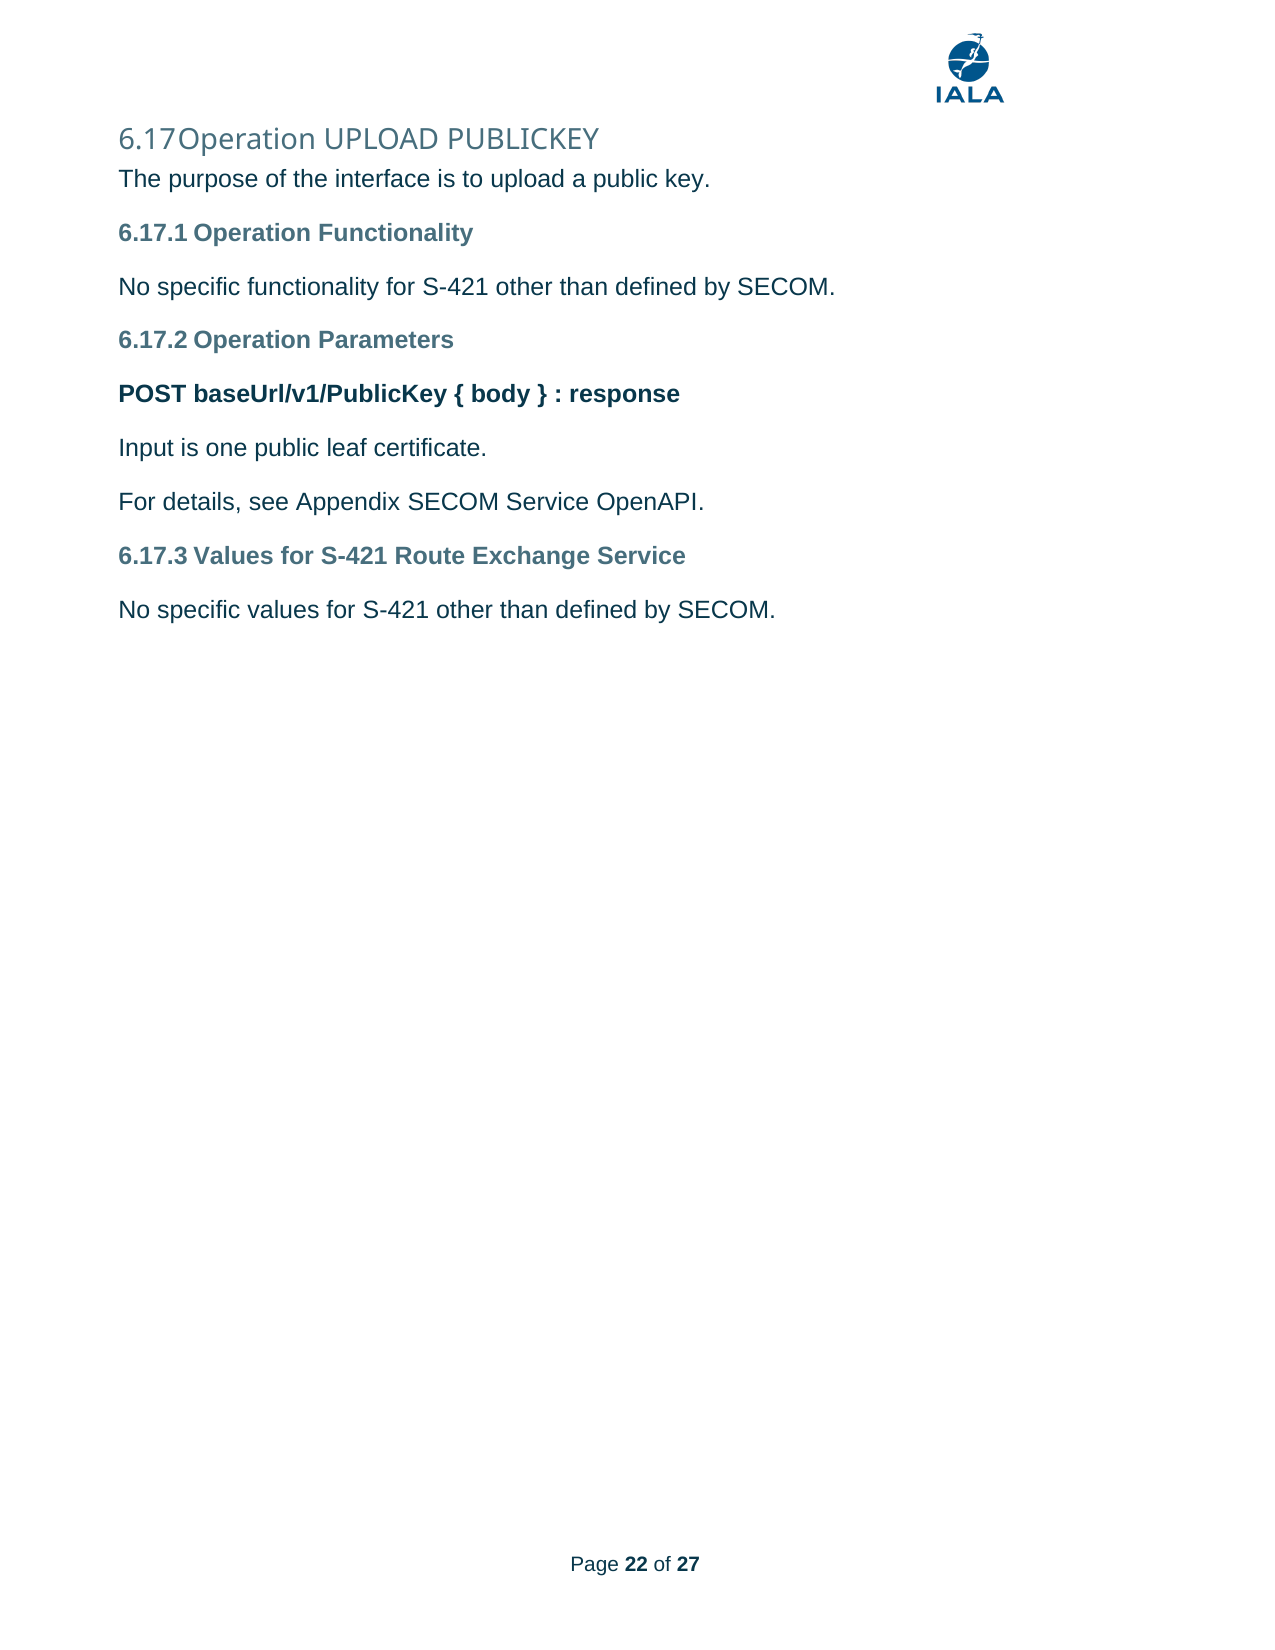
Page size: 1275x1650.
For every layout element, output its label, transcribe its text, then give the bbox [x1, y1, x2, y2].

text The purpose of the interface is to upload a public key. [118, 164, 1152, 193]
text Input is one public leaf certificate. [118, 433, 1152, 462]
text For details, see Appendix SECOM Service OpenAPI. [118, 487, 1152, 516]
subtitle Values for S-421 Route Exchange Service [118, 541, 1152, 569]
text No specific functionality for S-421 other than defined by SECOM. [118, 272, 1152, 300]
text POST baseUrl/v1/PublicKey { body } : response [118, 379, 1152, 408]
subtitle Operation Parameters [118, 325, 1152, 354]
picture [921, 25, 1016, 118]
text No specific values for S-421 other than defined by SECOM. [118, 595, 1152, 623]
subtitle Operation UPLOAD PUBLICKEY [118, 118, 1152, 158]
subtitle Operation Functionality [118, 218, 1152, 246]
